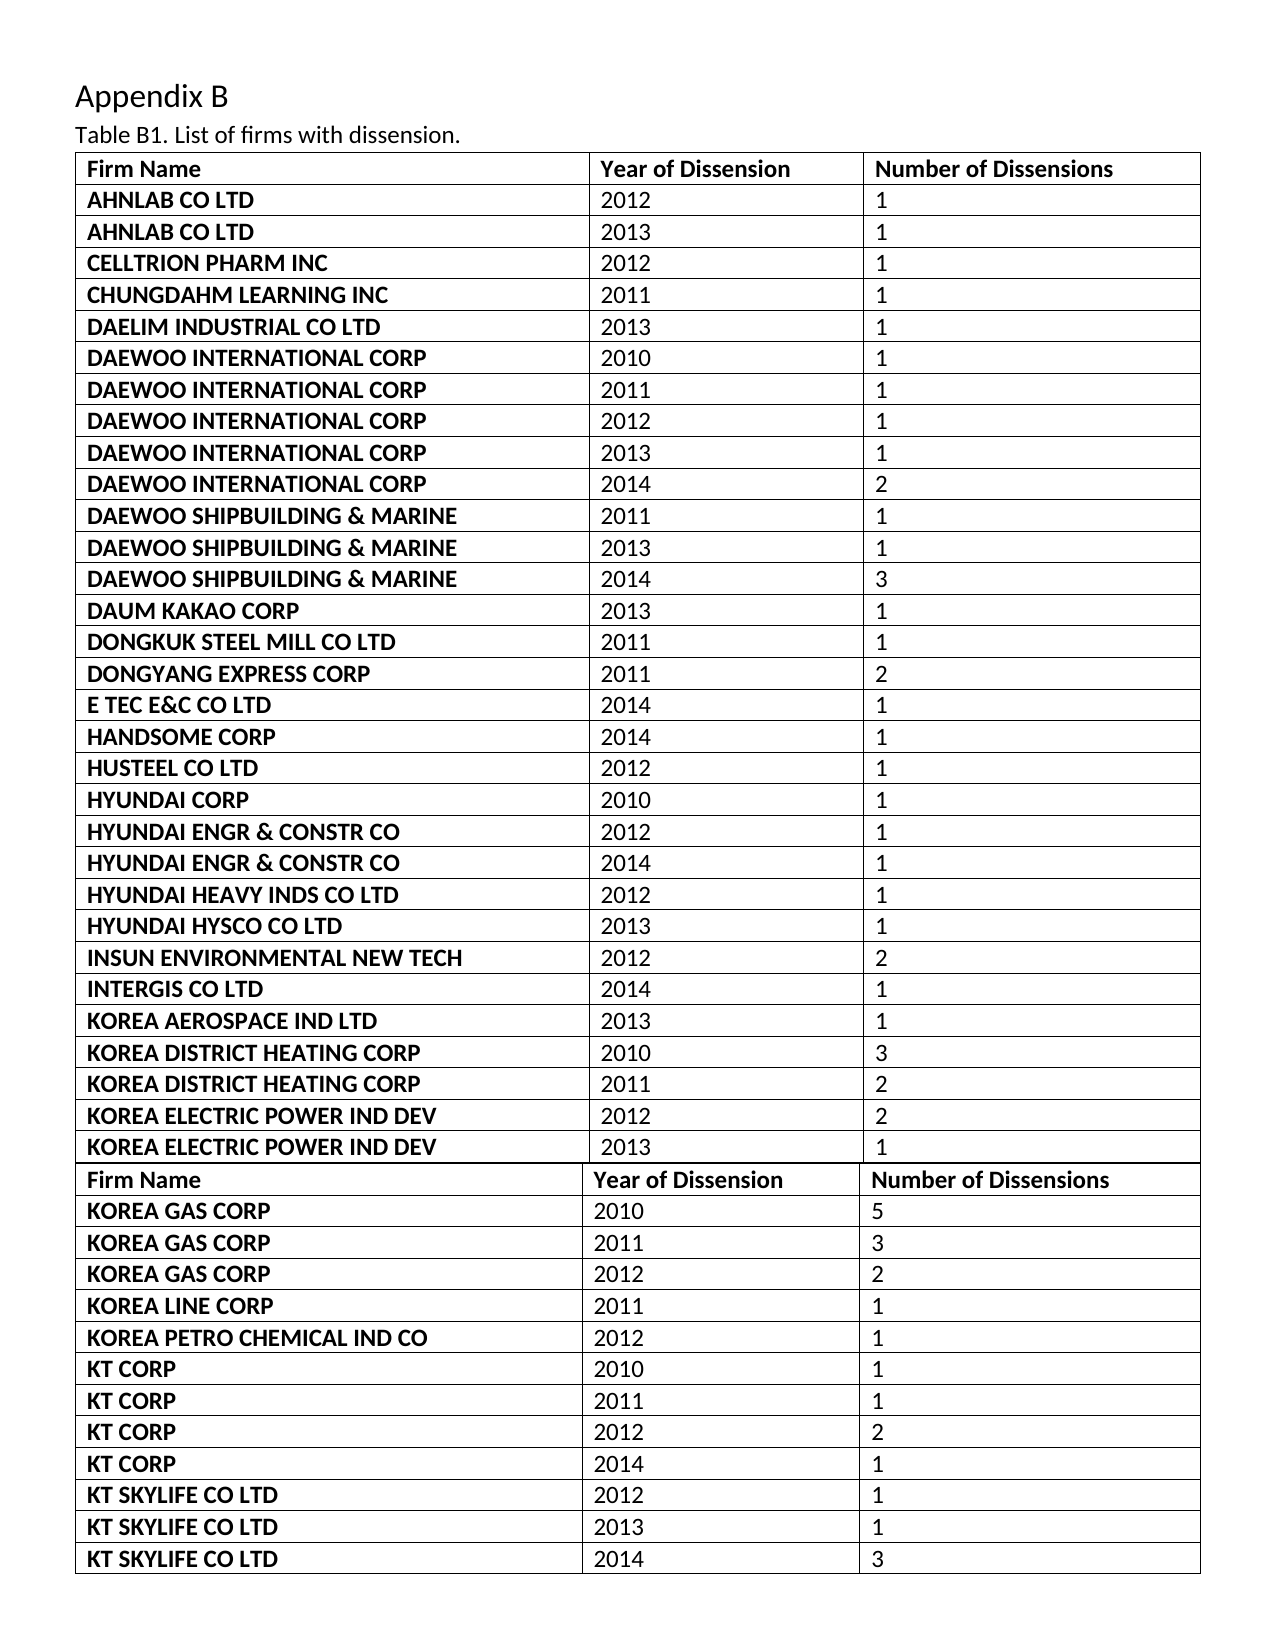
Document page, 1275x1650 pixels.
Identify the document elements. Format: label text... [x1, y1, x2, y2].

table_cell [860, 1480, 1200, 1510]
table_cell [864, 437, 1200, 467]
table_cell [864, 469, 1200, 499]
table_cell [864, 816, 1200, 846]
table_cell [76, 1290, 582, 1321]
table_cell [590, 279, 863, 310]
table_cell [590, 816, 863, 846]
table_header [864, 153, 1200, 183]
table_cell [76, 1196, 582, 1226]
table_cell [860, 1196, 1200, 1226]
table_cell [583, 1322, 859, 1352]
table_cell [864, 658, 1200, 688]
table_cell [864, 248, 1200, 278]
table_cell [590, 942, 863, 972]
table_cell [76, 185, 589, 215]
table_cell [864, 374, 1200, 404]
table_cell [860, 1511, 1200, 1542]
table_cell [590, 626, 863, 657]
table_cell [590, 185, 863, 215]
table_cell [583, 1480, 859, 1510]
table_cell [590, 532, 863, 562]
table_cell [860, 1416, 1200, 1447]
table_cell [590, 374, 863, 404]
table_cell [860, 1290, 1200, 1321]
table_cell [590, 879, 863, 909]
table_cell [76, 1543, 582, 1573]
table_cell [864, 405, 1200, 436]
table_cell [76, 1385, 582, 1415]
text Table B1. List of firms with dissension. [75, 119, 1200, 149]
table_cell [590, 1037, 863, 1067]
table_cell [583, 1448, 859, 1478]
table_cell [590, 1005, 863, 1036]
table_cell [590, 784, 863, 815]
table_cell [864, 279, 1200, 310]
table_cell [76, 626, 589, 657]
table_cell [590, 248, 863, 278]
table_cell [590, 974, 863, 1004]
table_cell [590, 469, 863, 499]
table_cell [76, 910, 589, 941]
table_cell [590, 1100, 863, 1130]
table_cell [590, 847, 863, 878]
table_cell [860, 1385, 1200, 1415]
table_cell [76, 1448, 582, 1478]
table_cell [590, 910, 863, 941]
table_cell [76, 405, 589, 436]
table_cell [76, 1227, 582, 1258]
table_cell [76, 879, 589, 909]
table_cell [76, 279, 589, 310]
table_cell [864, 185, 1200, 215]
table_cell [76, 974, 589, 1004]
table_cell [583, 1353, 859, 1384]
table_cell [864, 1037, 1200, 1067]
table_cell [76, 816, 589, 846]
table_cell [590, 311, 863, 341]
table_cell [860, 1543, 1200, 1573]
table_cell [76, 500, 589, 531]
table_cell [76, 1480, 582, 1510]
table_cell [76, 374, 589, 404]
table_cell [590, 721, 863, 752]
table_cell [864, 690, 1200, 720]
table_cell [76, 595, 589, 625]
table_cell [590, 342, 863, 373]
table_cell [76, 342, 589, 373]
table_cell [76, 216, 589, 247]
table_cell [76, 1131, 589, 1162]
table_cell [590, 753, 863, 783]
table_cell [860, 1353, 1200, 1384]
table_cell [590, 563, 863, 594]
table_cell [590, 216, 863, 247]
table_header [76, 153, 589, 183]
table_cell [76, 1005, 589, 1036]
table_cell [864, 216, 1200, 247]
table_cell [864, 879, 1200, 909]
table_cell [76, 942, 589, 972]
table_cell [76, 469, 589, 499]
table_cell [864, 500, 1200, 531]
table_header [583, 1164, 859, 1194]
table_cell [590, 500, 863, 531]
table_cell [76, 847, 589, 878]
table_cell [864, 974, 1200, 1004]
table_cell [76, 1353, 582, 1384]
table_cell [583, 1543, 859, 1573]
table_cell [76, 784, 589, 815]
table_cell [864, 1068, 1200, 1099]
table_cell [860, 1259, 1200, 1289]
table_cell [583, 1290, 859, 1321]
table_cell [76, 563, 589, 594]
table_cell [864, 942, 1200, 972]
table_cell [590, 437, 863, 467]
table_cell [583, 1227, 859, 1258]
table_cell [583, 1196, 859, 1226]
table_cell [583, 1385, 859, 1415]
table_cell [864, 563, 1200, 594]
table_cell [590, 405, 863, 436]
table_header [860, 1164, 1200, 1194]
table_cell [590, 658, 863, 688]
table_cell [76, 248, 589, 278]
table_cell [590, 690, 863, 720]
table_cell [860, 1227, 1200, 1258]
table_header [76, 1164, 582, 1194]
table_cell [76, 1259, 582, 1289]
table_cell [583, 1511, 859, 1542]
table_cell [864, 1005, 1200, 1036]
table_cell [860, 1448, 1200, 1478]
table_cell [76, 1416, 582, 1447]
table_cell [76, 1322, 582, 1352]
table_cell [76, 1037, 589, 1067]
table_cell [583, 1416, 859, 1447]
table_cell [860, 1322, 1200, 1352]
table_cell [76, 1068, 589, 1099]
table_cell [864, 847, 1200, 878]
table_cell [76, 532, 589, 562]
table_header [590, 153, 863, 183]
subtitle Appendix B [75, 75, 1200, 116]
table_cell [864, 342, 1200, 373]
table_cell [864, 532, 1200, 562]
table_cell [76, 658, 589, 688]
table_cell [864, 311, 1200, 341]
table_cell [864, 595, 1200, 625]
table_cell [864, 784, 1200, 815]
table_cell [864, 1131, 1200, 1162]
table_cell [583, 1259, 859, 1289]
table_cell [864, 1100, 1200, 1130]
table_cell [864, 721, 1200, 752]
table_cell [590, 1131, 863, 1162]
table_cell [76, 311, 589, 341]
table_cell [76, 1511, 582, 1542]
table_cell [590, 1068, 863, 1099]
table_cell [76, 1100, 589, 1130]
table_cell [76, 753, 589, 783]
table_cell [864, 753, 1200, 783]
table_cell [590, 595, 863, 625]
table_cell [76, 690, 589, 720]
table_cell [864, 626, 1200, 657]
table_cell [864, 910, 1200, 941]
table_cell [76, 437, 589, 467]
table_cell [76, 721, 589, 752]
